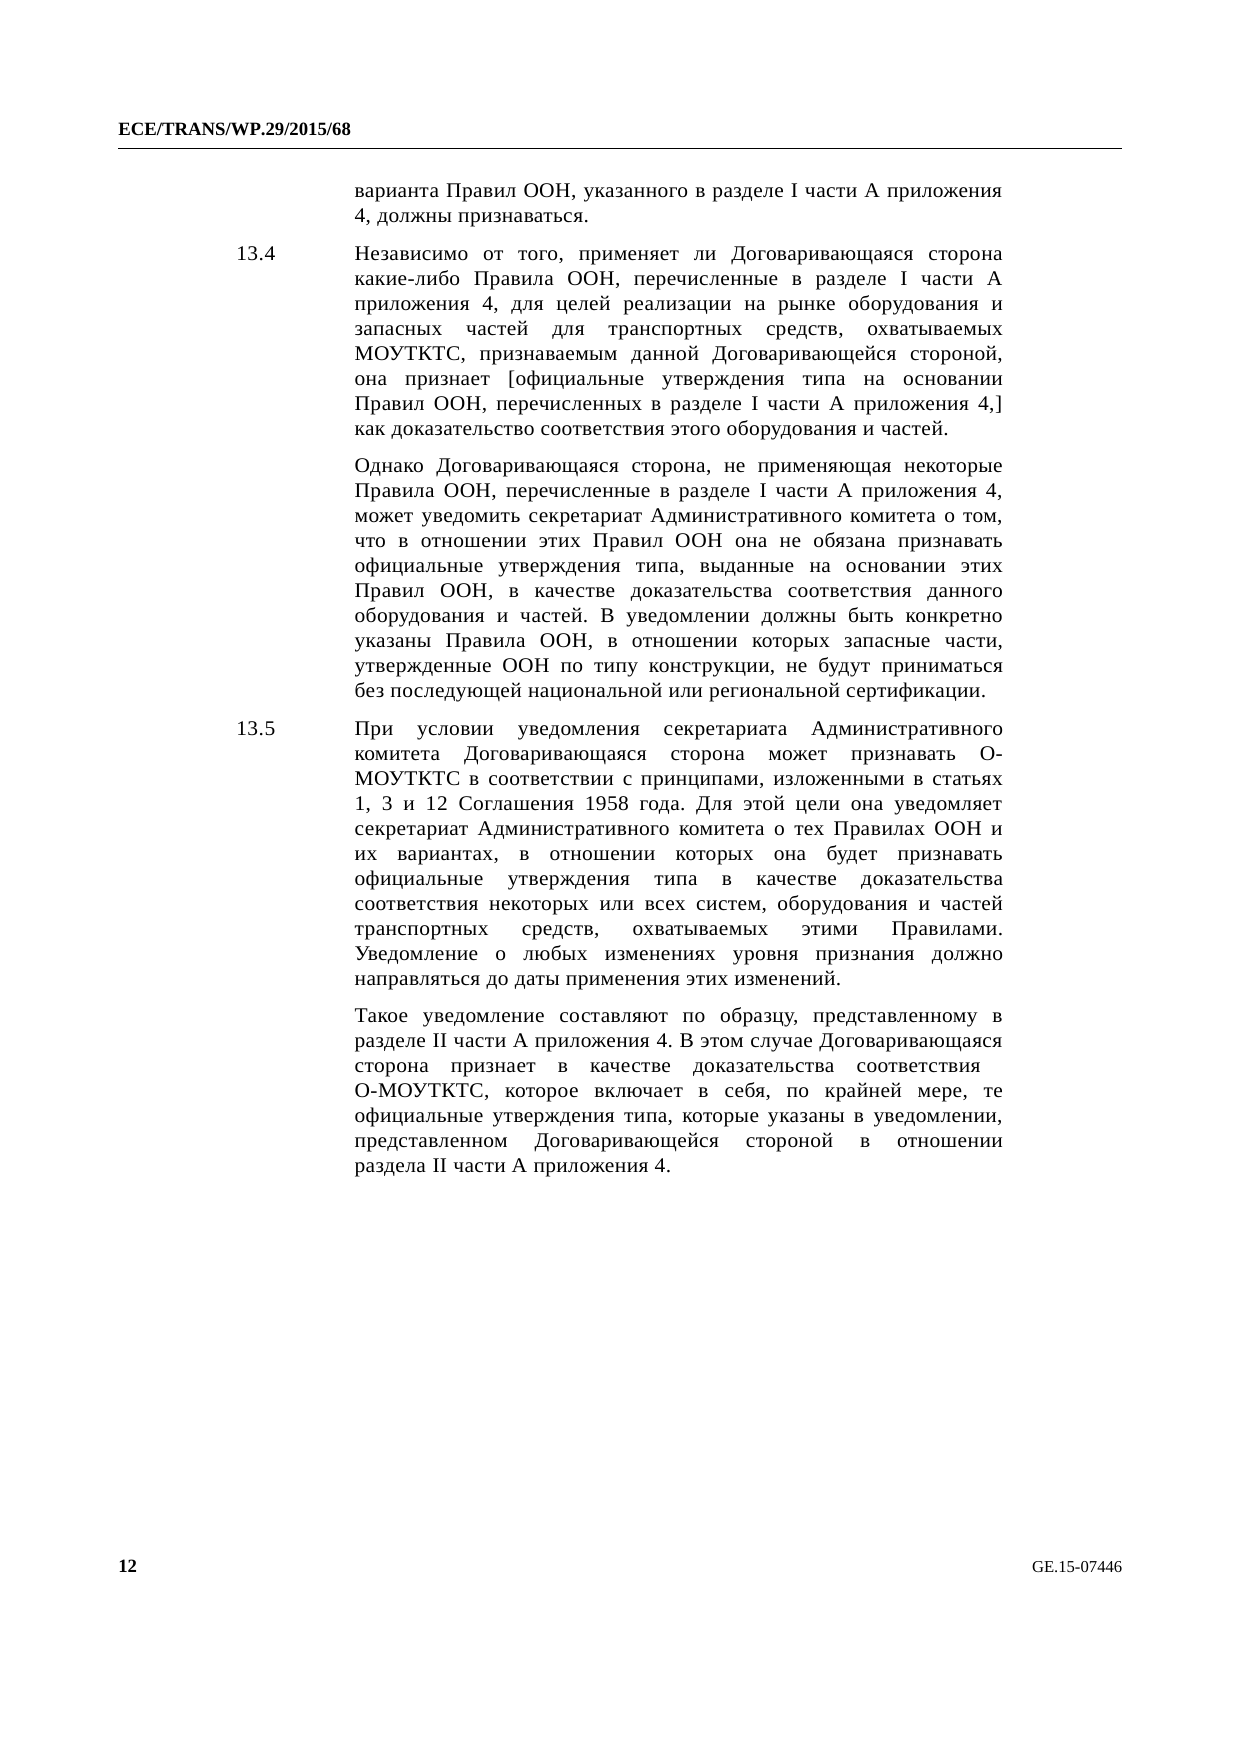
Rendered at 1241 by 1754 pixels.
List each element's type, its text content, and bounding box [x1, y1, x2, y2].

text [236, 177, 1004, 227]
text 13.4 Независимо от того, применяет ли Договаривающаяся сторона какие-либо Правила ООН, перечисленные в разделе I части А приложения 4, для целей реализации на рынке оборудования и запасных частей для транспортных средств, охватываемых МОУТКТС, признаваемым данной Договаривающейся стороной, она признает [официальные утверждения типа на основании Правил ООН, перечисленных в разделе I части А приложения 4,] как доказательство соответствия этого оборудования и частей. [236, 240, 1004, 440]
text Однако Договаривающаяся сторона, не применяющая некоторые Правила ООН, перечисленные в разделе I части А приложения 4, может уведомить секретариат Административного комитета о том, что в отношении этих Правил ООН она не обязана признавать официальные утверждения типа, выданные на основании этих Правил ООН, в качестве доказательства соответствия данного оборудования и частей. В уведомлении должны быть конкретно указаны Правила ООН, в отношении которых запасные части, утвержденные ООН по типу конструкции, не будут приниматься без последующей национальной или региональной сертификации. [236, 452, 1004, 702]
text Такое уведомление составляют по образцу, представленному в разделе II части А приложения 4. В этом случае Договаривающаяся сторона признает в качестве доказательства соответствия О-МОУТКТС, которое включает в себя, по крайней мере, те официальные утверждения типа, которые указаны в уведомлении, представленном Договаривающейся стороной в отношении раздела II части А приложения 4. [236, 1002, 1004, 1177]
text 13.5 При условии уведомления секретариата Административного комитета Договаривающаяся сторона может признавать О-МОУТКТС в соответствии с принципами, изложенными в статьях 1, 3 и 12 Соглашения 1958 года. Для этой цели она уведомляет секретариат Административного комитета о тех Правилах ООН и их вариантах, в отношении которых она будет признавать официальные утверждения типа в качестве доказательства соответствия некоторых или всех систем, оборудования и частей транспортных средств, охватываемых этими Правилами. Уведомление о любых изменениях уровня признания должно направляться до даты применения этих изменений. [236, 715, 1004, 990]
